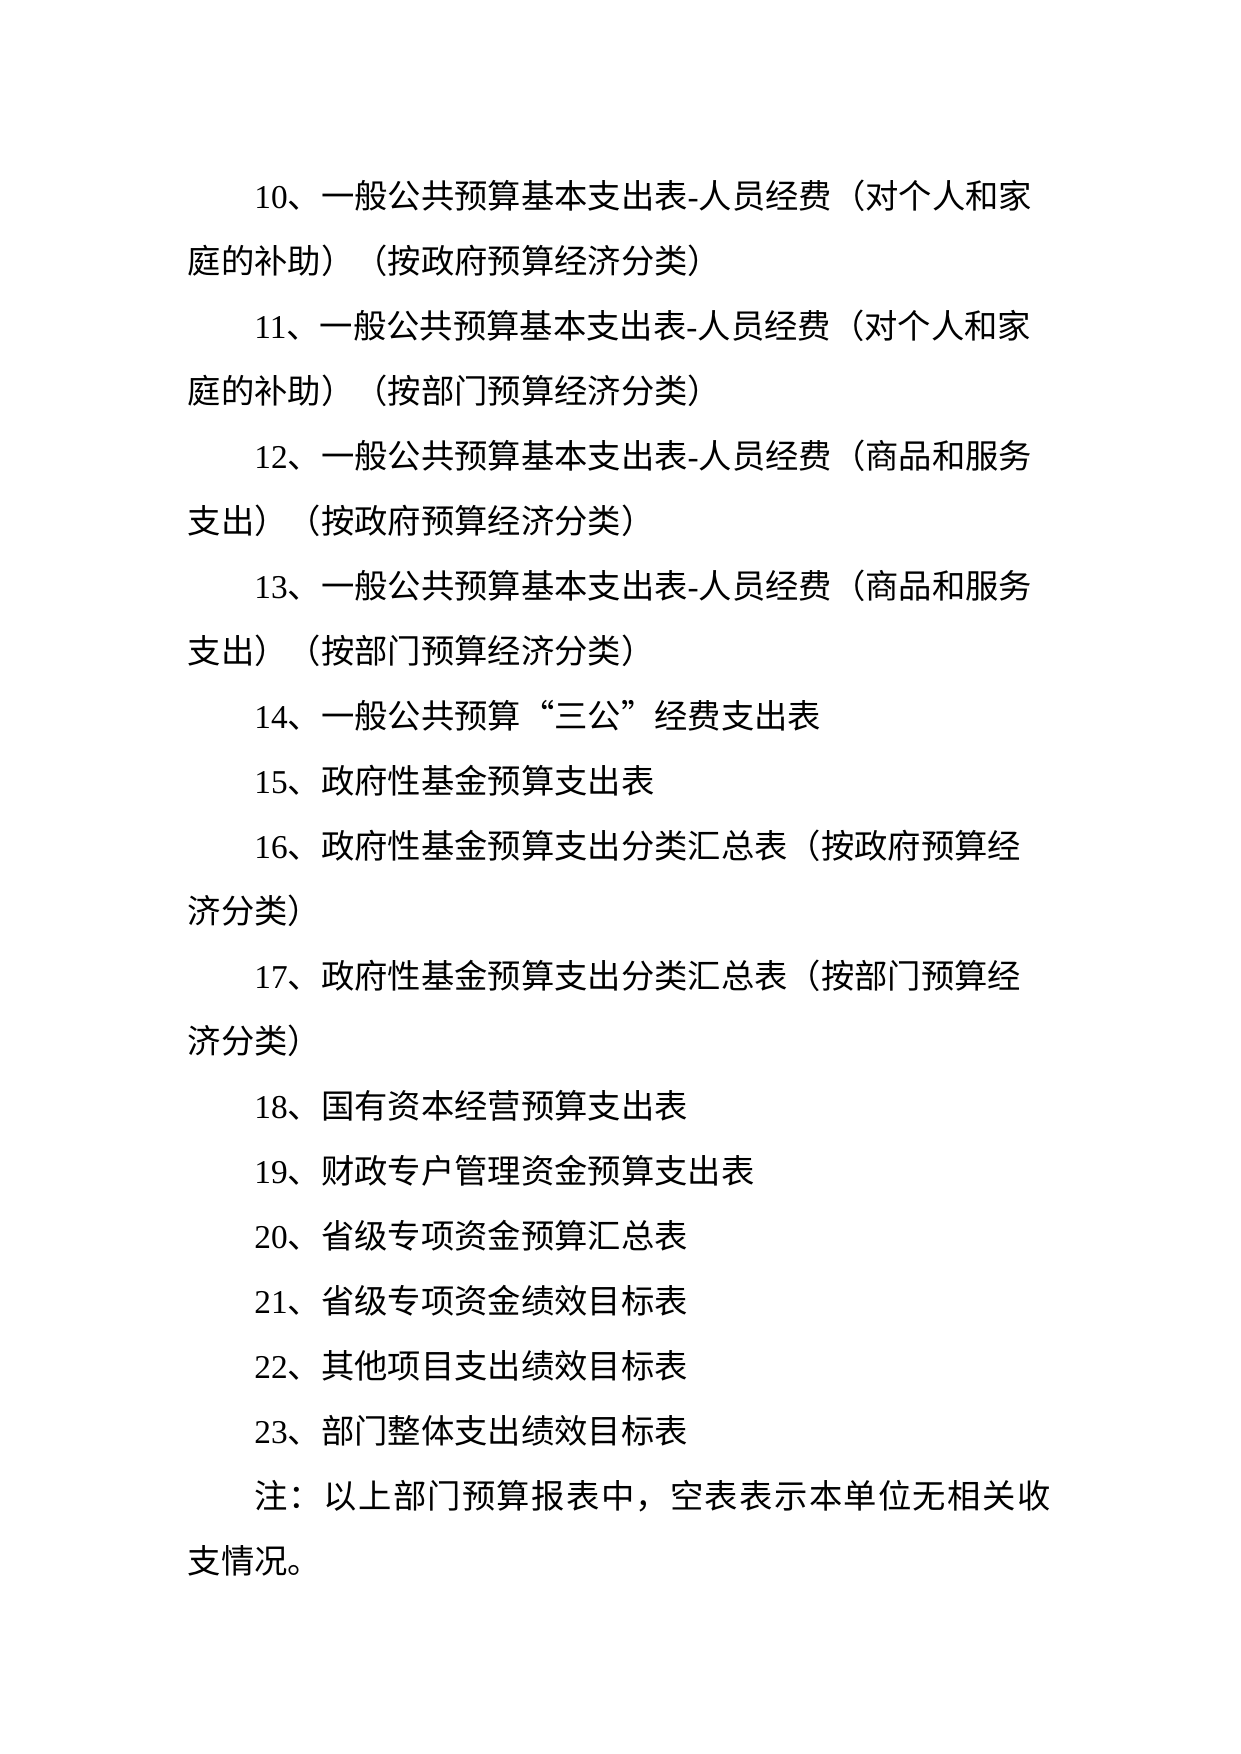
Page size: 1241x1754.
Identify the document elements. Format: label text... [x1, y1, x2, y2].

text 23、部门整体支出绩效目标表 [187, 1397, 1053, 1462]
text 20、省级专项资金预算汇总表 [187, 1202, 1053, 1267]
text 注：以上部门预算报表中，空表表示本单位无相关收支情况。 [187, 1462, 1053, 1592]
text 11、一般公共预算基本支出表-人员经费（对个人和家庭的补助）（按部门预算经济分类） [187, 292, 1053, 422]
text 14、一般公共预算“三公”经费支出表 [187, 682, 1053, 747]
text 15、政府性基金预算支出表 [187, 747, 1053, 812]
text 17、政府性基金预算支出分类汇总表（按部门预算经济分类） [187, 942, 1053, 1072]
text 13、一般公共预算基本支出表-人员经费（商品和服务支出）（按部门预算经济分类） [187, 552, 1053, 682]
text 10、一般公共预算基本支出表-人员经费（对个人和家庭的补助）（按政府预算经济分类） [187, 162, 1053, 292]
text 12、一般公共预算基本支出表-人员经费（商品和服务支出）（按政府预算经济分类） [187, 422, 1053, 552]
text 22、其他项目支出绩效目标表 [187, 1332, 1053, 1397]
text 21、省级专项资金绩效目标表 [187, 1267, 1053, 1332]
text 16、政府性基金预算支出分类汇总表（按政府预算经济分类） [187, 812, 1053, 942]
text 18、国有资本经营预算支出表 [187, 1072, 1053, 1137]
text 19、财政专户管理资金预算支出表 [187, 1137, 1053, 1202]
